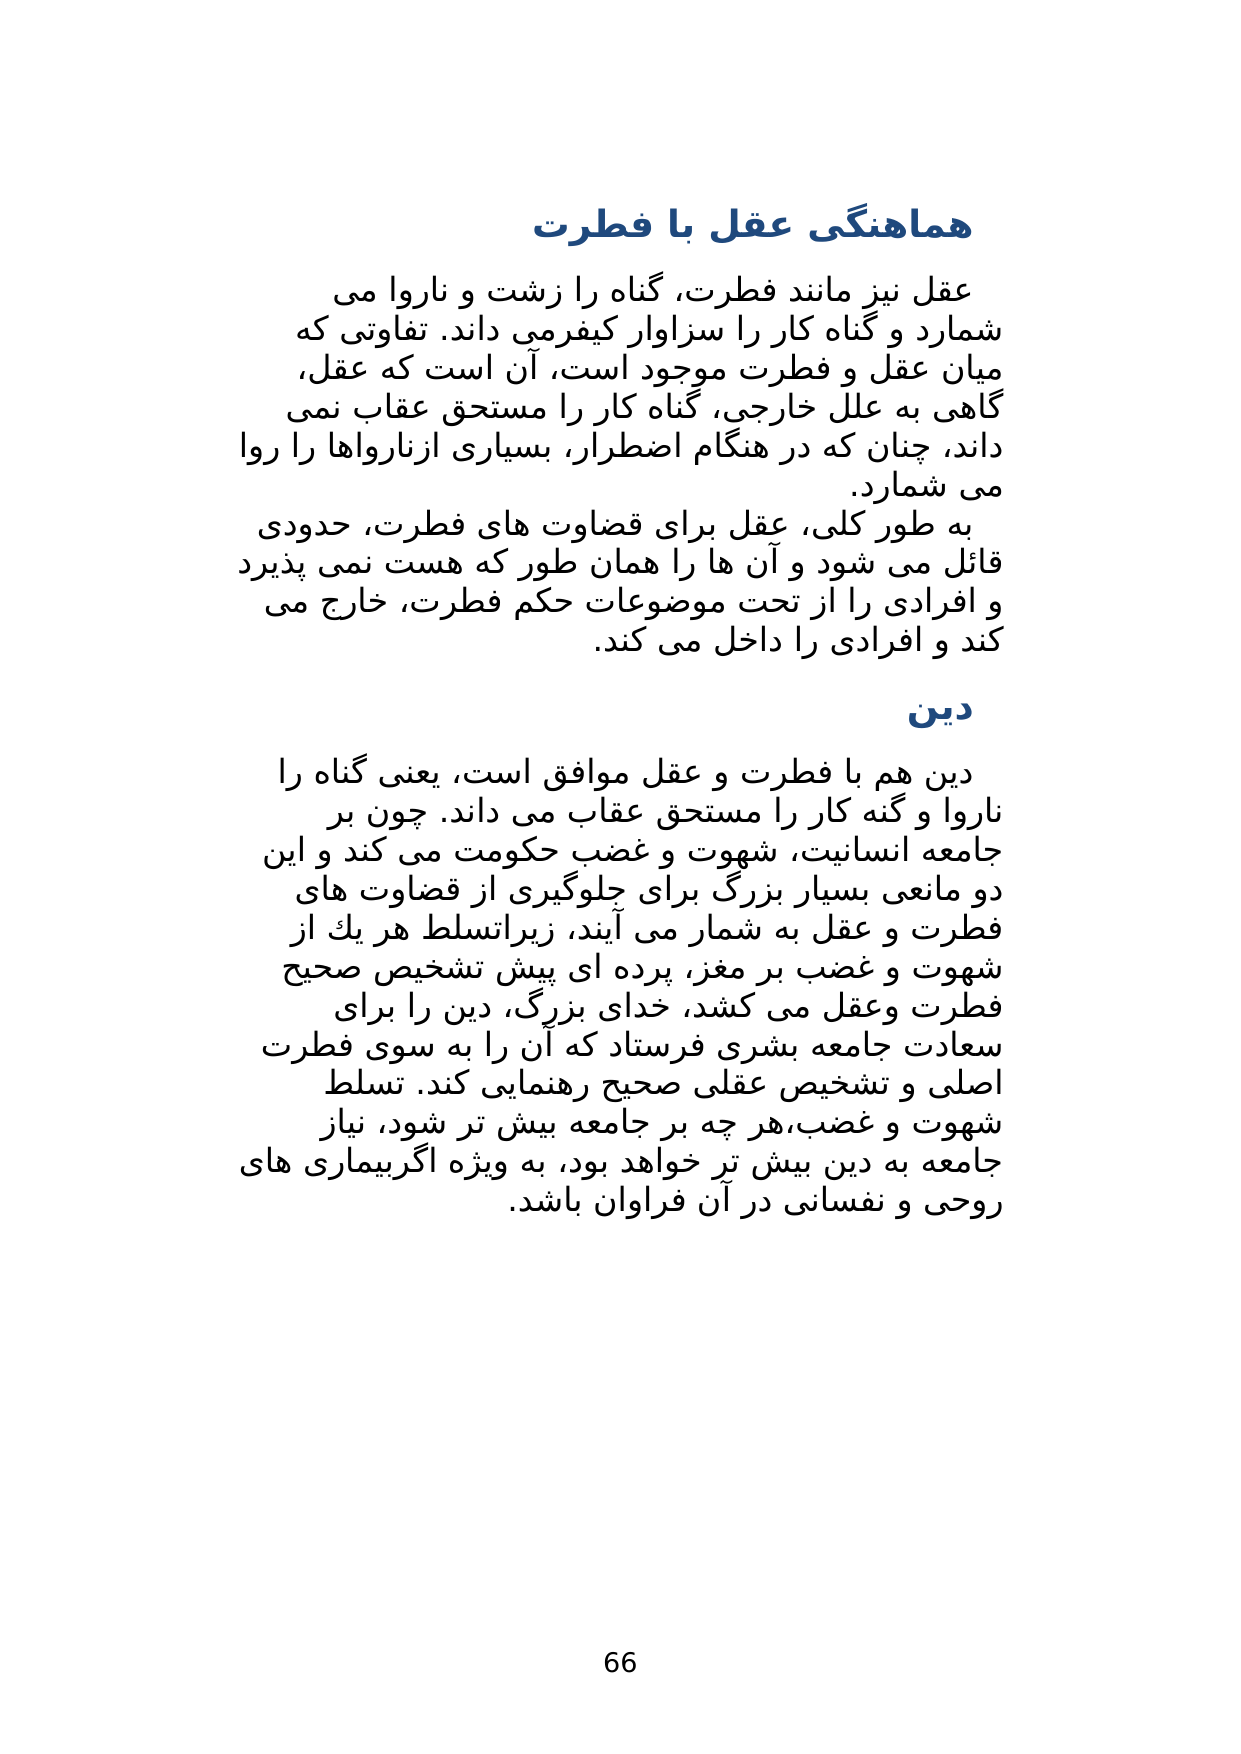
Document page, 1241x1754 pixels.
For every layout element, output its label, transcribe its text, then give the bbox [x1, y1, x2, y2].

text عقل نيز مانند فطرت، گناه را زشت و ناروا مى شمارد و گناه كار را سزاوار كيفرمى داند. تفاوتى كه ميان عقل و فطرت موجود است، آن است كه عقل، گاهى به علل خارجى، گناه كار را مستحق عقاب نمى داند، چنان كه در هنگام اضطرار، بسيارى ازنارواها را روا مى شمارد. [236, 271, 1004, 504]
text دين هم با فطرت و عقل موافق است، يعنى گناه را ناروا و گنه كار را مستحق عقاب مى داند. چون بر جامعه انسانيت، شهوت و غضب حكومت مى كند و اين دو مانعى بسيار بزرگ براى جلوگيرى از قضاوت هاى فطرت و عقل به شمار مى آيند، زيراتسلط هر يك از شهوت و غضب بر مغز، پرده اى پيش تشخيص صحيح فطرت وعقل مى كشد، خداى بزرگ، دين را براى سعادت جامعه بشرى فرستاد كه آن را به سوى فطرت اصلى و تشخيص عقلى صحيح رهنمايى كند. تسلط شهوت و غضب،هر چه بر جامعه بيش تر شود، نياز جامعه به دين بيش تر خواهد بود، به ويژه اگربيمارى هاى روحى و نفسانى در آن فراوان باشد. [236, 753, 1004, 1219]
subtitle هماهنگى عقل با فطرت [236, 202, 1004, 246]
subtitle دين [236, 684, 1004, 728]
text به طور كلى، عقل براى قضاوت هاى فطرت، حدودى قائل مى شود و آن ها را همان طور كه هست نمى پذيرد و افرادى را از تحت موضوعات حكم فطرت، خارج مى كند و افرادى را داخل مى كند. [236, 504, 1004, 659]
